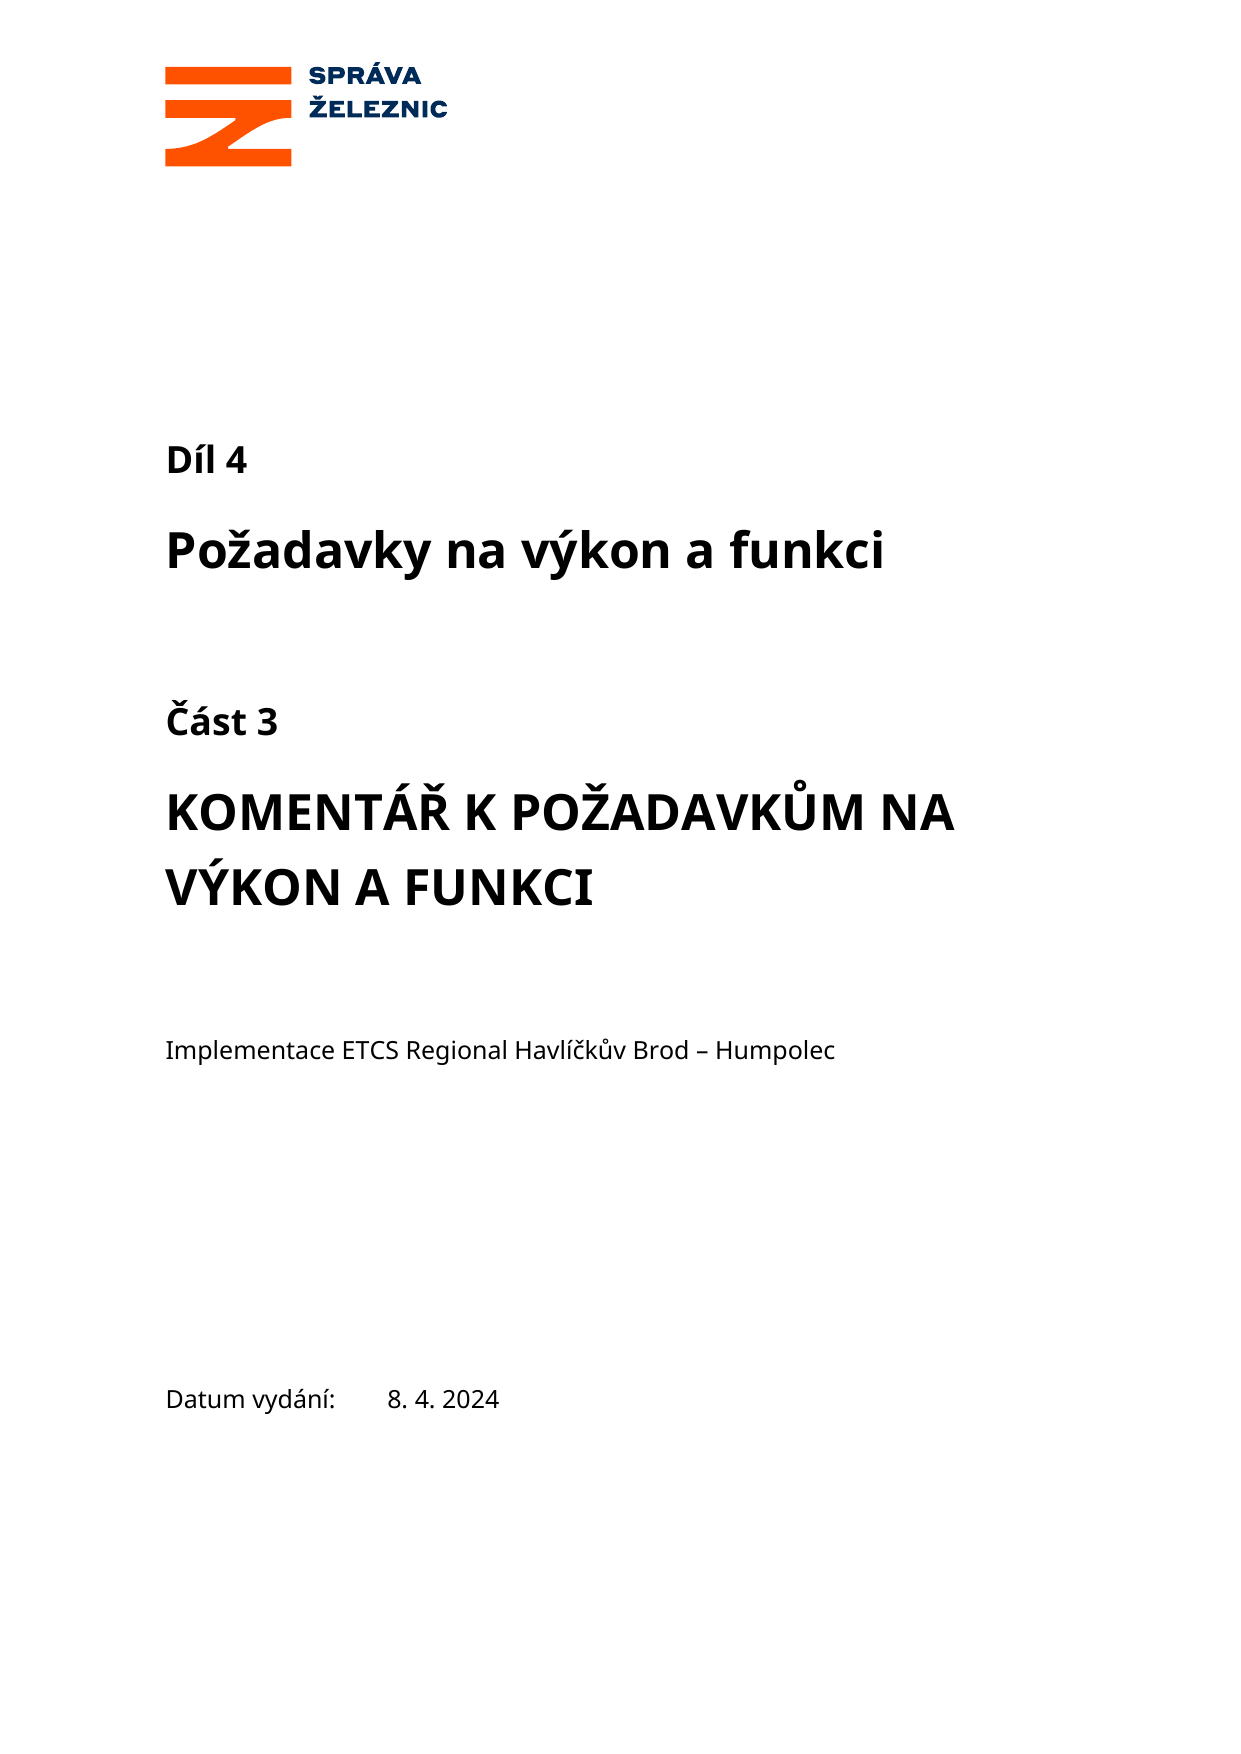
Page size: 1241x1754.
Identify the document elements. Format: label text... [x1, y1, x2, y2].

text Díl 4 [165, 433, 1075, 484]
text Datum vydání: 8. 4. 2024 [165, 1382, 1075, 1416]
text KOMENTÁŘ K POŽADAVKŮM NA VÝKON A FUNKCI [165, 777, 1075, 920]
text Část 3 [165, 696, 1075, 747]
text Požadavky na výkon a funkci [165, 514, 1075, 583]
